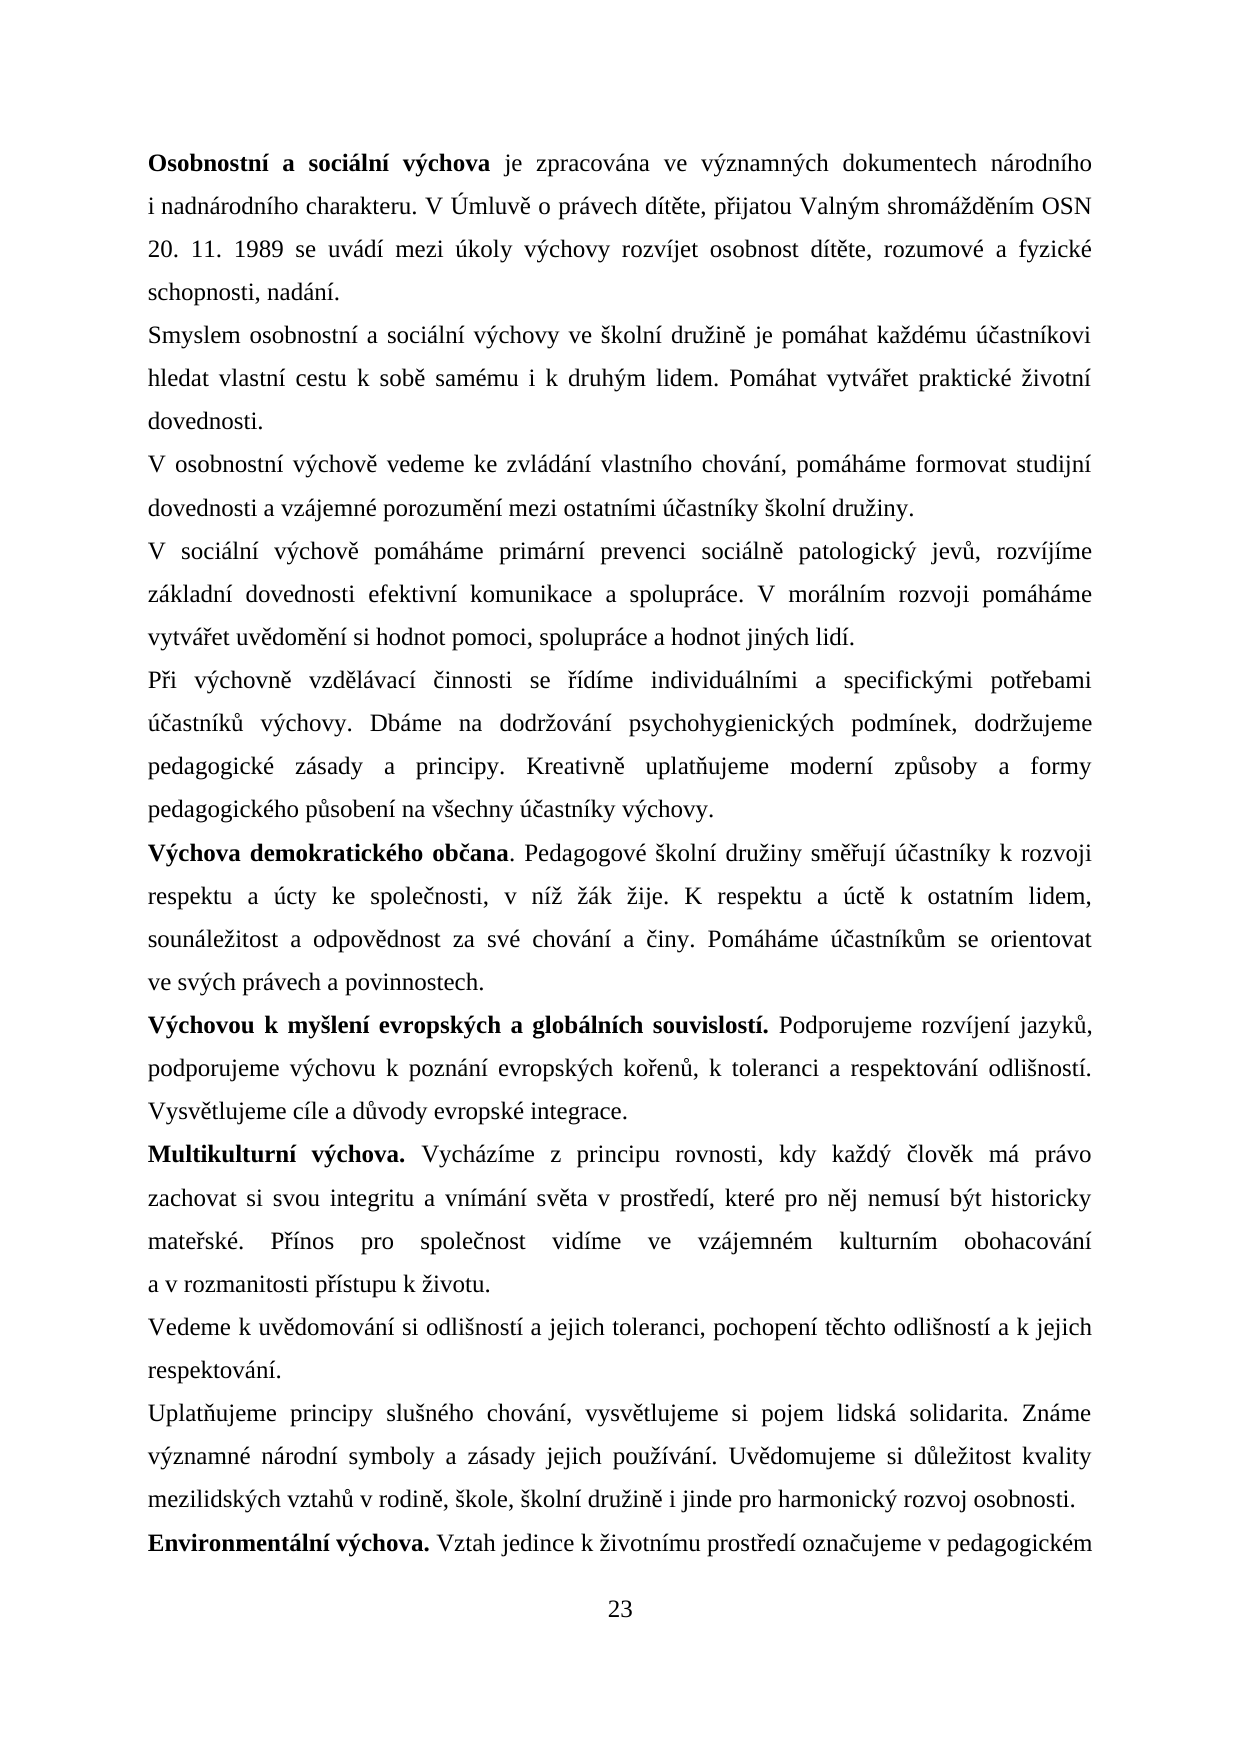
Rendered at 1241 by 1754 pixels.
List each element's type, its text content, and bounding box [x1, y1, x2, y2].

text V sociální výchově pomáháme primární prevenci sociálně patologický jevů, rozvíjíme základní dovednosti efektivní komunikace a spolupráce. V morálním rozvoji pomáháme vytvářet uvědomění si hodnot pomoci, spolupráce a hodnot jiných lidí. [148, 536, 1093, 651]
text Multikulturní výchova. Vycházíme z principu rovnosti, kdy každý člověk má právo zachovat si svou integritu a vnímání světa v prostředí, které pro něj nemusí být historicky mateřské. Přínos pro společnost vidíme ve vzájemném kulturním obohacování a v rozmanitosti přístupu k životu. [148, 1139, 1093, 1298]
text Při výchovně vzdělávací činnosti se řídíme individuálními a specifickými potřebami účastníků výchovy. Dbáme na dodržování psychohygienických podmínek, dodržujeme pedagogické zásady a principy. Kreativně uplatňujeme moderní způsoby a formy pedagogického působení na všechny účastníky výchovy. [148, 665, 1093, 823]
text Výchova demokratického občana. Pedagogové školní družiny směřují účastníky k rozvoji respektu a úcty ke společnosti, v níž žák žije. K respektu a úctě k ostatním lidem, sounáležitost a odpovědnost za své chování a činy. Pomáháme účastníkům se orientovat ve svých právech a povinnostech. [148, 838, 1093, 996]
text Uplatňujeme principy slušného chování, vysvětlujeme si pojem lidská solidarita. Známe významné národní symboly a zásady jejich používání. Uvědomujeme si důležitost kvality mezilidských vztahů v rodině, škole, školní družině i jinde pro harmonický rozvoj osobnosti. [148, 1398, 1093, 1513]
text Vedeme k uvědomování si odlišností a jejich toleranci, pochopení těchto odlišností a k jejich respektování. [148, 1312, 1093, 1384]
text Výchovou k myšlení evropských a globálních souvislostí. Podporujeme rozvíjení jazyků, podporujeme výchovu k poznání evropských kořenů, k toleranci a respektování odlišností. Vysvětlujeme cíle a důvody evropské integrace. [148, 1010, 1093, 1125]
text V osobnostní výchově vedeme ke zvládání vlastního chování, pomáháme formovat studijní dovednosti a vzájemné porozumění mezi ostatními účastníky školní družiny. [148, 449, 1093, 521]
text Osobnostní a sociální výchova je zpracována ve významných dokumentech národního i nadnárodního charakteru. V Úmluvě o právech dítěte, přijatou Valným shromážděním OSN 20. 11. 1989 se uvádí mezi úkoly výchovy rozvíjet osobnost dítěte, rozumové a fyzické schopnosti, nadání. [148, 148, 1093, 306]
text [148, 1528, 1093, 1556]
text Smyslem osobnostní a sociální výchovy ve školní družině je pomáhat každému účastníkovi hledat vlastní cestu k sobě samému i k druhým lidem. Pomáhat vytvářet praktické životní dovednosti. [148, 320, 1093, 435]
